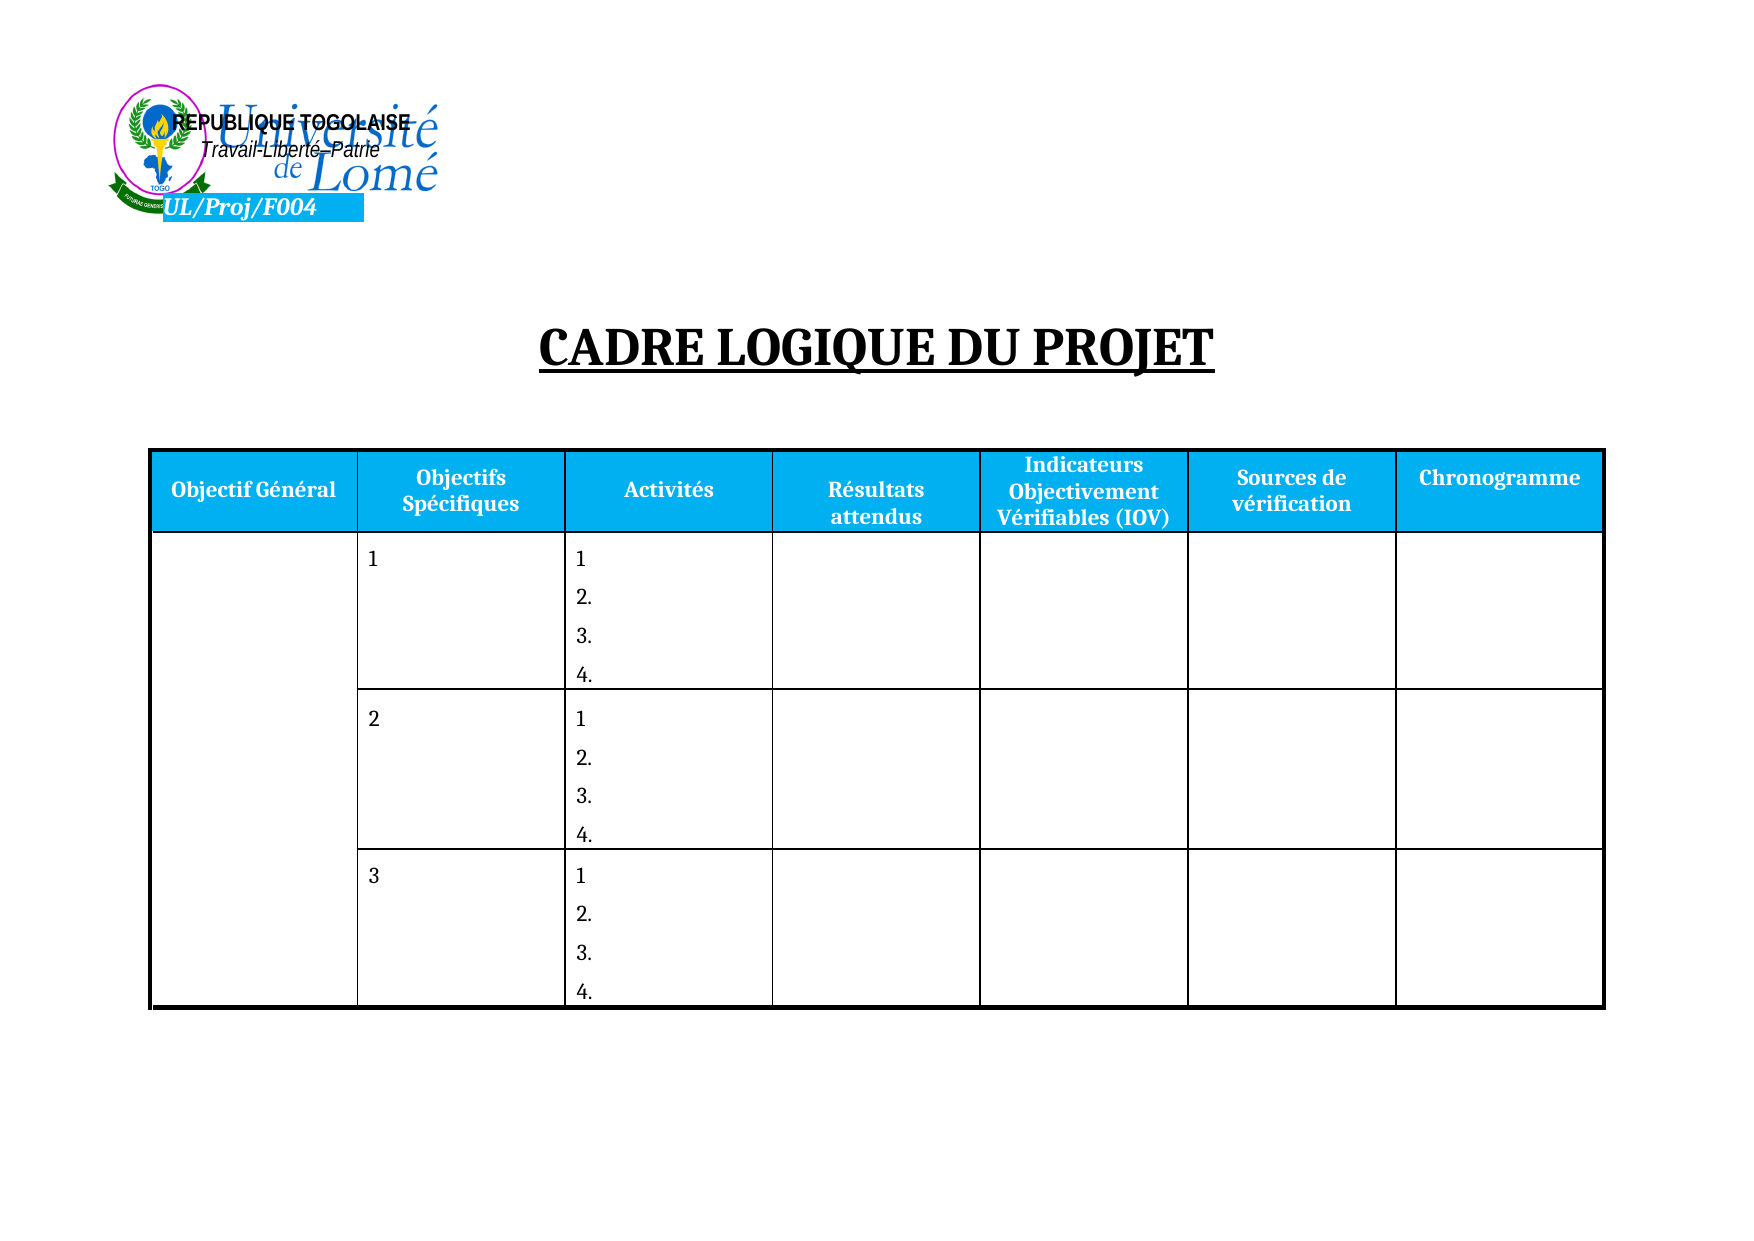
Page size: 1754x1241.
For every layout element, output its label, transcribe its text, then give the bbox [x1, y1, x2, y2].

table_cell 2 [358, 690, 564, 848]
table_header Objectif Général [152, 452, 357, 531]
table_cell [1189, 533, 1395, 688]
table_cell 3 [358, 850, 564, 1005]
table_cell [773, 690, 979, 848]
table_header Chronogramme [1397, 452, 1602, 531]
table_cell [981, 690, 1187, 848]
table_header Activités [566, 452, 772, 531]
table_cell 1 2. 3. 4. [566, 533, 772, 688]
table_cell [1189, 690, 1395, 848]
text CADRE LOGIQUE DU PROJET [148, 317, 1606, 379]
table_cell [1397, 533, 1602, 688]
table_cell 1 2. 3. 4. [566, 690, 772, 848]
table_header Résultats attendus [773, 452, 979, 531]
table_header Sources de vérification [1189, 452, 1395, 531]
table_cell [1189, 850, 1395, 1005]
table_cell [152, 532, 357, 1005]
table_cell [1397, 690, 1602, 848]
table_header Objectifs Spécifiques [358, 452, 564, 531]
table_cell [981, 533, 1187, 688]
table_cell 1 2. 3. 4. [566, 850, 772, 1005]
table_header Indicateurs Objectivement Vérifiables (IOV) [981, 452, 1187, 531]
table_cell 1 [358, 533, 564, 688]
table_cell [981, 850, 1187, 1005]
picture [83, 61, 464, 240]
table_cell [773, 533, 979, 688]
table_cell [773, 850, 979, 1005]
table_cell [1397, 850, 1602, 1005]
